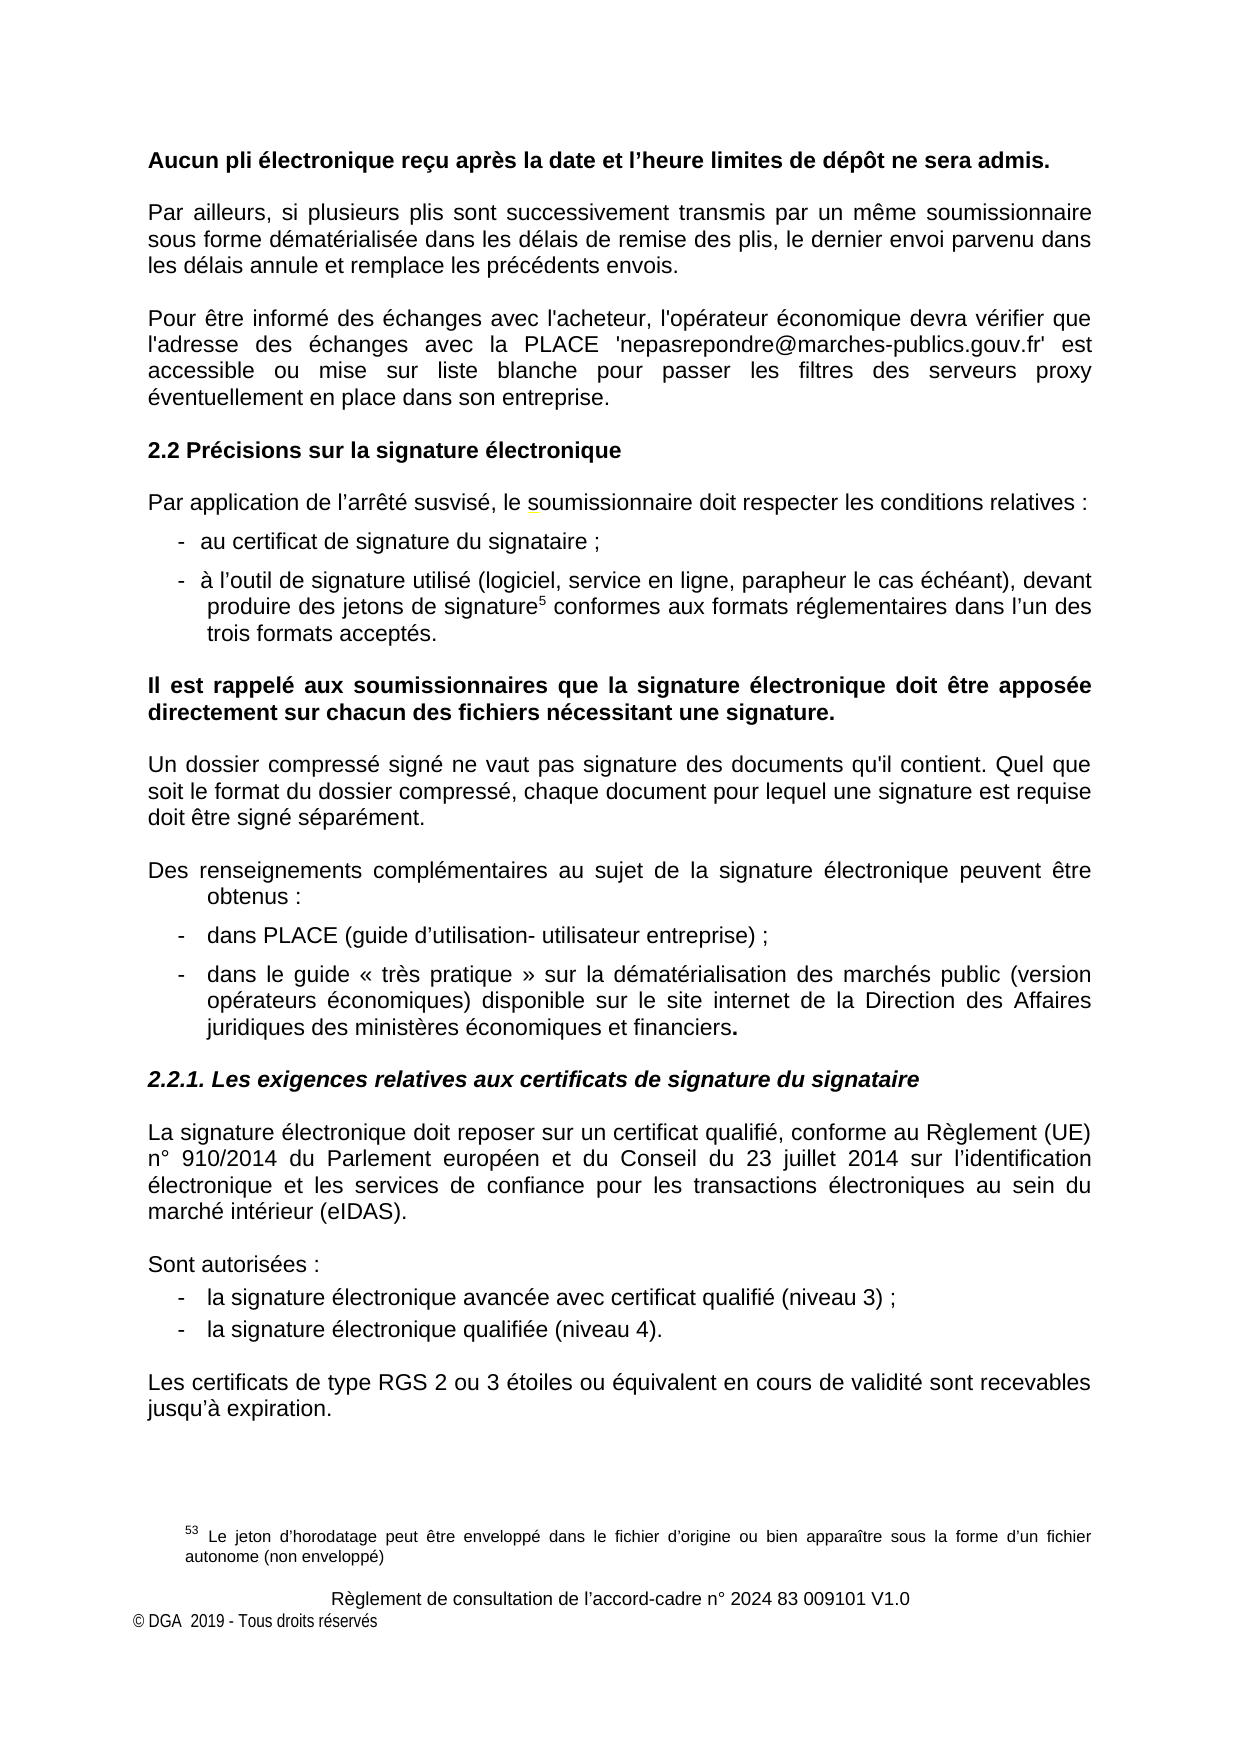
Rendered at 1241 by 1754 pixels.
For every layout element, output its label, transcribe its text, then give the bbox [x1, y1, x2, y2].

text Un dossier compressé signé ne vaut pas signature des documents qu'il contient. Quel que soit le format du dossier compressé, chaque document pour lequel une signature est requise doit être signé séparément. [148, 751, 1092, 831]
list au certificat de signature du signataire ; [177, 528, 1092, 554]
text Sont autorisées : [148, 1251, 1092, 1277]
text Pour être informé des échanges avec l'acheteur, l'opérateur économique devra vérifier que l'adresse des échanges avec la PLACE 'nepasrepondre@marches-publics.gouv.fr' est accessible ou mise sur liste blanche pour passer les filtres des serveurs proxy éventuellement en place dans son entreprise. [148, 305, 1092, 410]
text 2.2.1. Les exigences relatives aux certificats de signature du signataire [148, 1066, 1092, 1093]
text Il est rappelé aux soumissionnaires que la signature électronique doit être apposée directement sur chacun des fichiers nécessitant une signature. [148, 672, 1092, 725]
text Par application de l’arrêté susvisé, le soumissionnaire doit respecter les conditions relatives : [148, 489, 1092, 516]
text Les certificats de type RGS 2 ou 3 étoiles ou équivalent en cours de validité sont recevables jusqu’à expiration. [148, 1369, 1092, 1421]
text La signature électronique doit reposer sur un certificat qualifié, conforme au Règlement (UE) n° 910/2014 du Parlement européen et du Conseil du 23 juillet 2014 sur l’identification électronique et les services de confiance pour les transactions électroniques au sein du marché intérieur (eIDAS). [148, 1119, 1092, 1224]
text Des renseignements complémentaires au sujet de la signature électronique peuvent être obtenus : [148, 857, 1092, 909]
text - dans PLACE (guide d’utilisation- utilisateur entreprise) ; [177, 922, 1092, 948]
text Par ailleurs, si plusieurs plis sont successivement transmis par un même soumissionnaire sous forme dématérialisée dans les délais de remise des plis, le dernier envoi parvenu dans les délais annule et remplace les précédents envois. [148, 199, 1092, 278]
text - dans le guide « très pratique » sur la dématérialisation des marchés public (version opérateurs économiques) disponible sur le site internet de la Direction des Affaires juridiques des ministères économiques et financiers. [177, 961, 1092, 1040]
text - la signature électronique qualifiée (niveau 4). [177, 1316, 1092, 1342]
text 2.2 Précisions sur la signature électronique [148, 437, 1092, 463]
list à l’outil de signature utilisé (logiciel, service en ligne, parapheur le cas échéant), devant produire des jetons de signature conformes aux formats réglementaires dans l’un des trois formats acceptés. [177, 567, 1092, 646]
text Aucun pli électronique reçu après la date et l’heure limites de dépôt ne sera admis. [148, 147, 1092, 173]
text - la signature électronique avancée avec certificat qualifié (niveau 3) ; [177, 1283, 1092, 1310]
